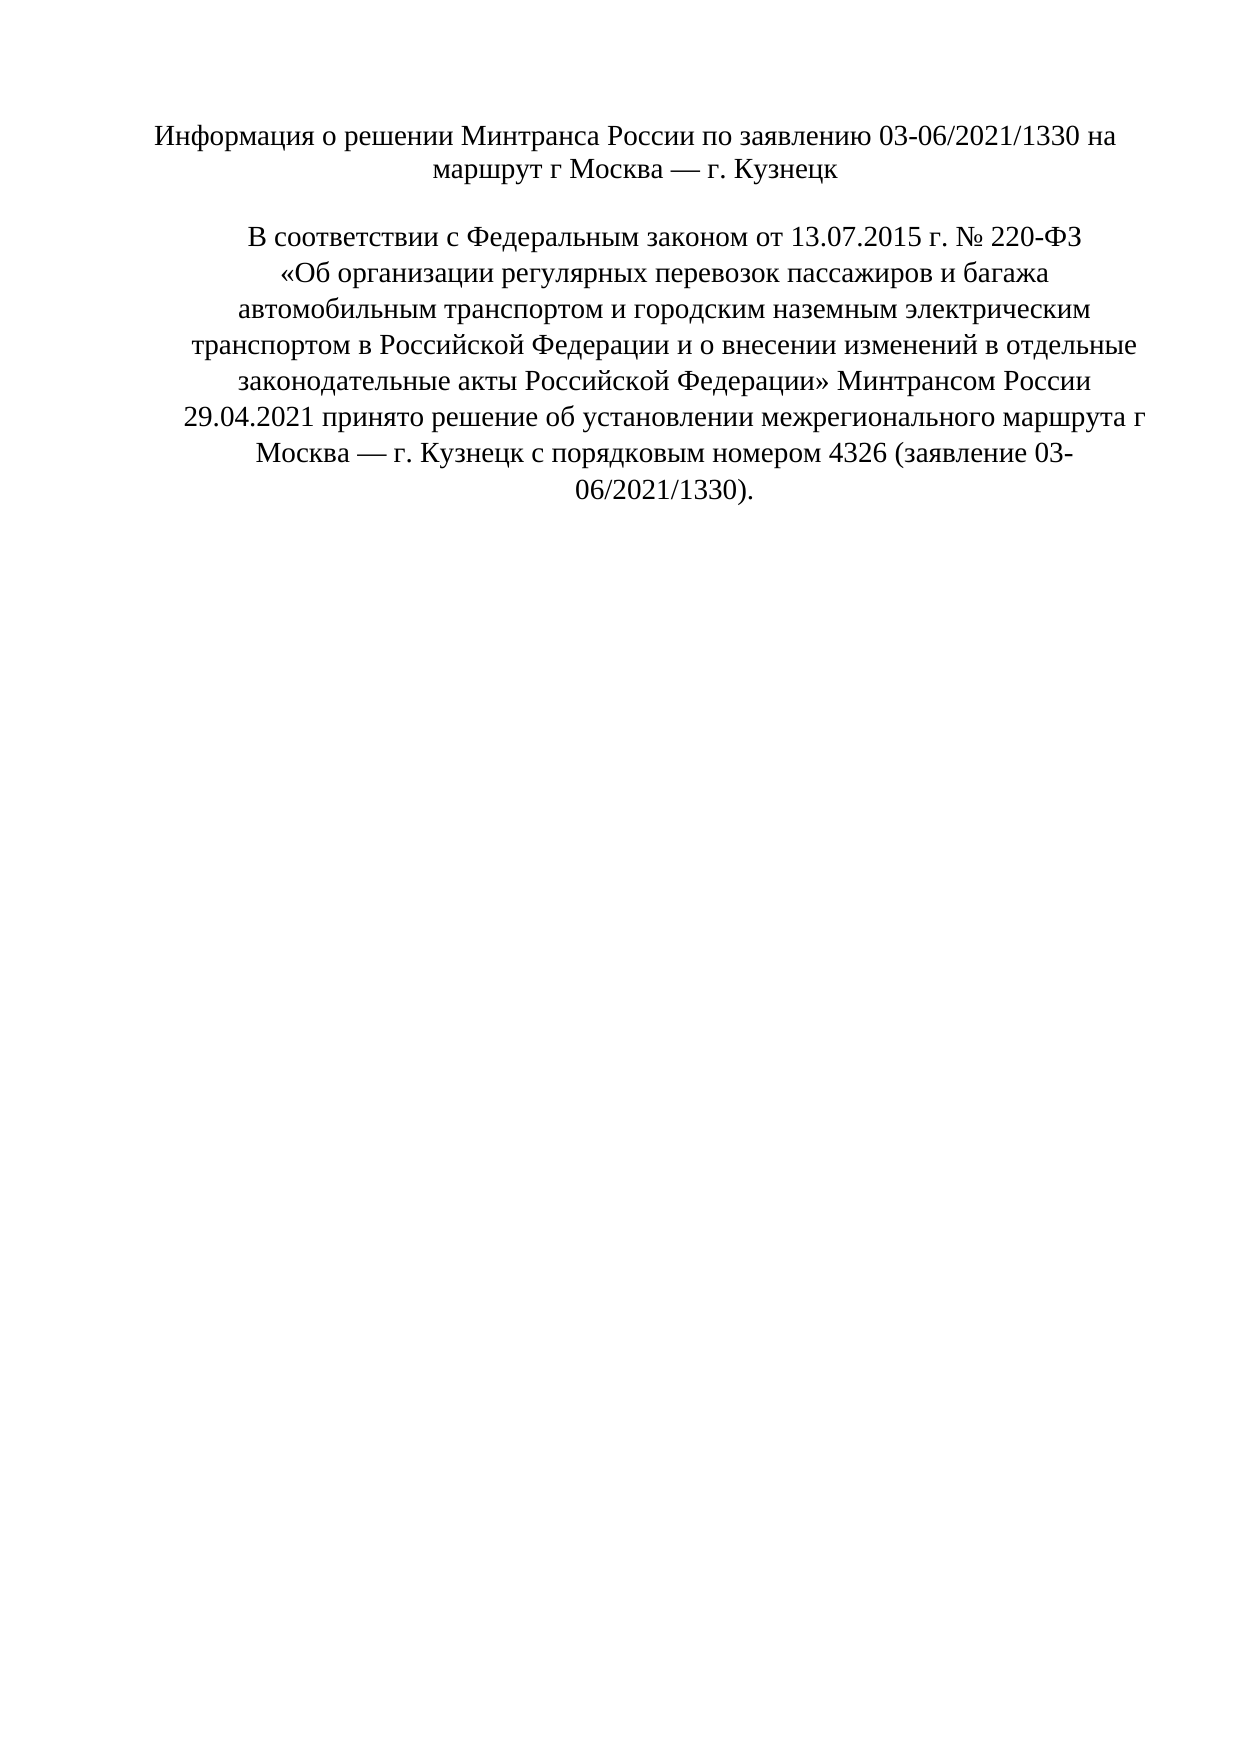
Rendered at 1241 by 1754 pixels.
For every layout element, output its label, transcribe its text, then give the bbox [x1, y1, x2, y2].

text Информация о решении Минтранса России по заявлению 03-06/2021/1330 на маршрут г Москва — г. Кузнецк [118, 118, 1152, 185]
text В соответствии с Федеральным законом от 13.07.2015 г. № 220-ФЗ «Об организации регулярных перевозок пассажиров и багажа автомобильным транспортом и городским наземным электрическим транспортом в Российской Федерации и о внесении изменений в отдельные законодательные акты Российской Федерации» Минтрансом России 29.04.2021 принято решение об установлении межрегионального маршрута г Москва — г. Кузнецк с порядковым номером 4326 (заявление 03-06/2021/1330). [177, 219, 1152, 505]
